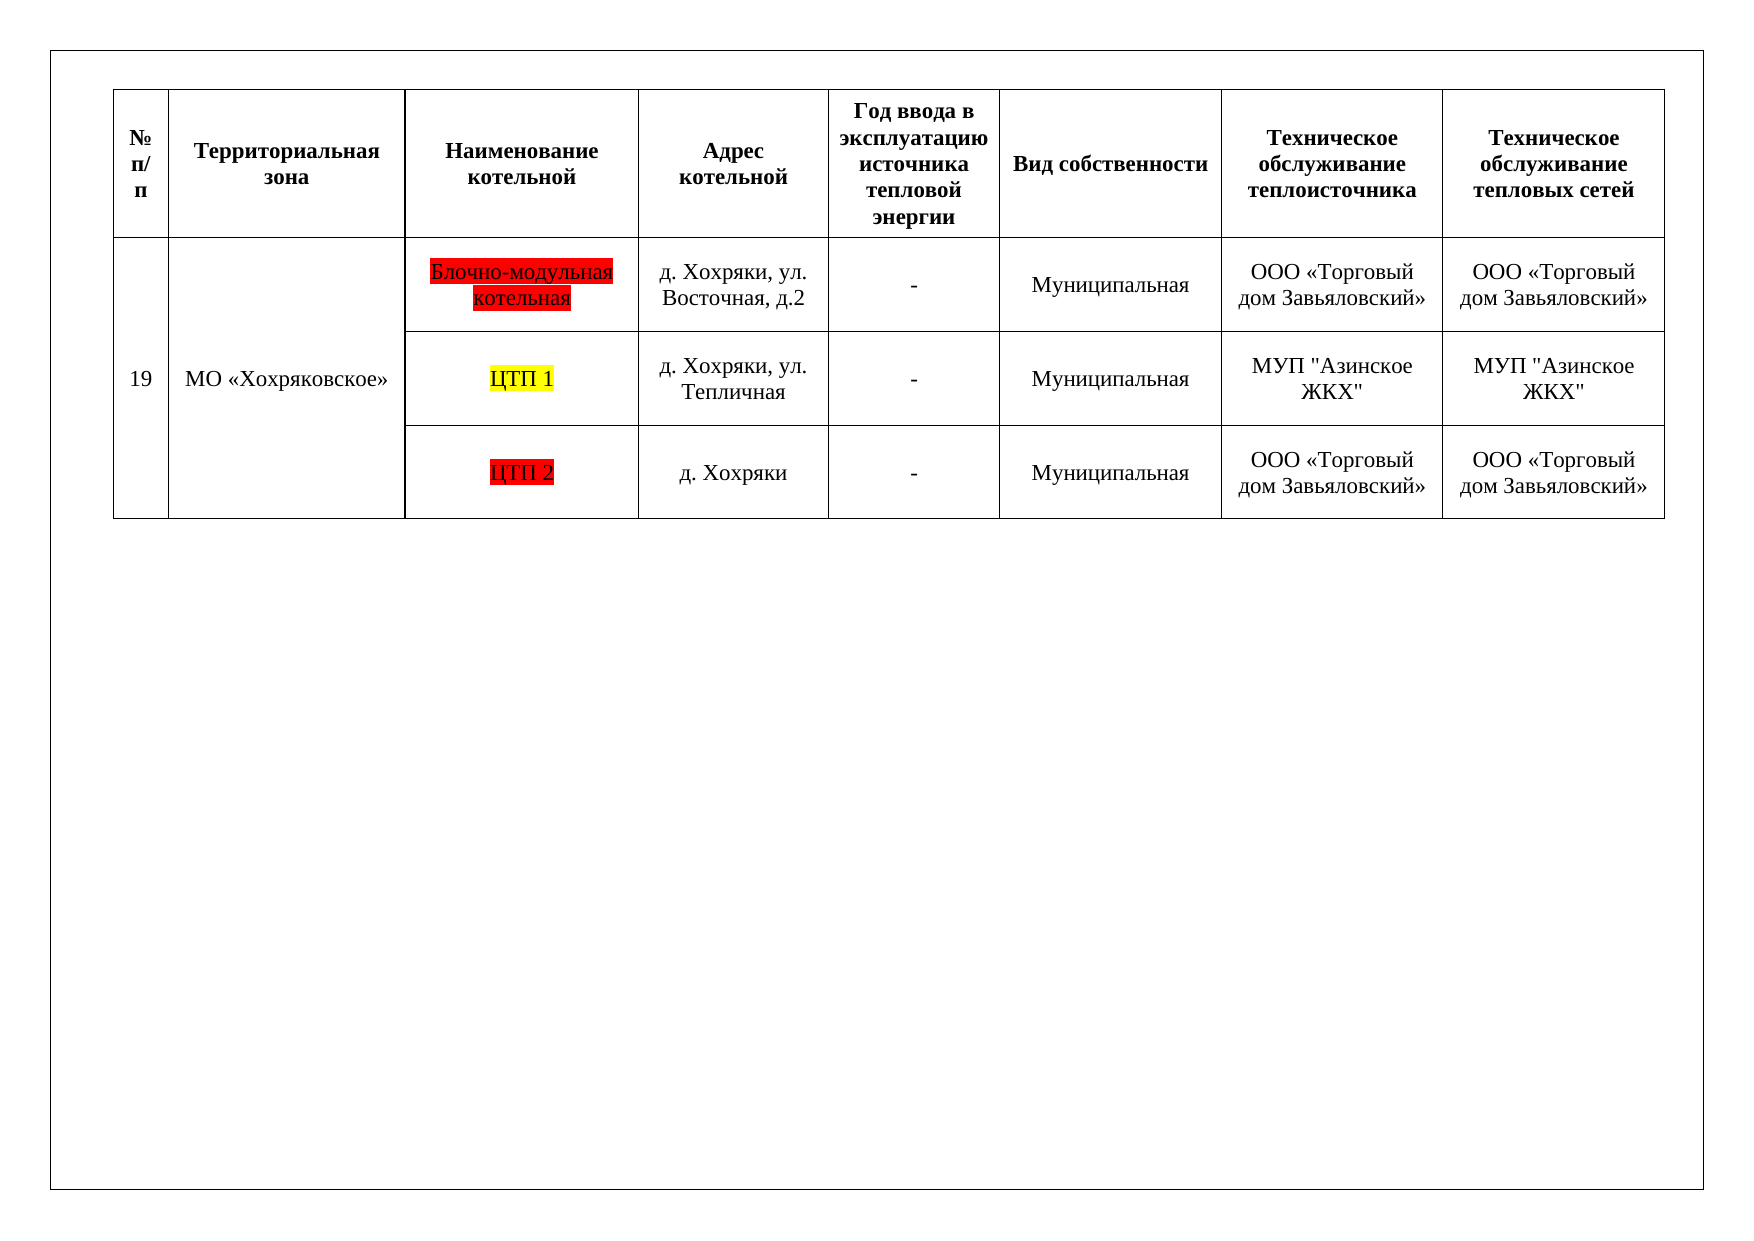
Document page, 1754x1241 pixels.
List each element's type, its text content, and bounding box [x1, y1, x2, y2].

table_header Год ввода в эксплуатацию источника тепловой энергии [829, 90, 999, 237]
table_cell д. Хохряки, ул. Восточная, д.2 [639, 238, 828, 331]
table_cell ООО «Торговый дом Завьяловский» [1443, 426, 1664, 518]
table_cell МУП "Азинское ЖКХ" [1443, 332, 1664, 424]
table_header Техническое обслуживание тепловых сетей [1443, 90, 1664, 237]
table_cell д. Хохряки [639, 426, 828, 518]
table_header № п/п [114, 90, 168, 237]
table_cell МО «Хохряковское» [169, 238, 404, 518]
table_cell Муниципальная [1000, 238, 1221, 331]
table_cell - [829, 332, 999, 424]
table_cell - [829, 238, 999, 331]
table_header Наименование котельной [406, 90, 638, 237]
table_cell Блочно-модульная котельная [406, 238, 638, 331]
table_cell Муниципальная [1000, 332, 1221, 424]
table_cell 19 [114, 238, 168, 518]
table_cell д. Хохряки, ул. Тепличная [639, 332, 828, 424]
table_cell ЦТП 2 [406, 426, 638, 518]
table_cell МУП "Азинское ЖКХ" [1222, 332, 1442, 424]
table_cell - [829, 426, 999, 518]
table_cell ЦТП 1 [406, 332, 638, 424]
table_cell ООО «Торговый дом Завьяловский» [1222, 238, 1442, 331]
table_cell ООО «Торговый дом Завьяловский» [1443, 238, 1664, 331]
table_header Вид собственности [1000, 90, 1221, 237]
table_cell ООО «Торговый дом Завьяловский» [1222, 426, 1442, 518]
table_cell Муниципальная [1000, 426, 1221, 518]
table_header Территориальная зона [169, 90, 404, 237]
table_header Адрес котельной [639, 90, 828, 237]
table_header Техническое обслуживание теплоисточника [1222, 90, 1442, 237]
